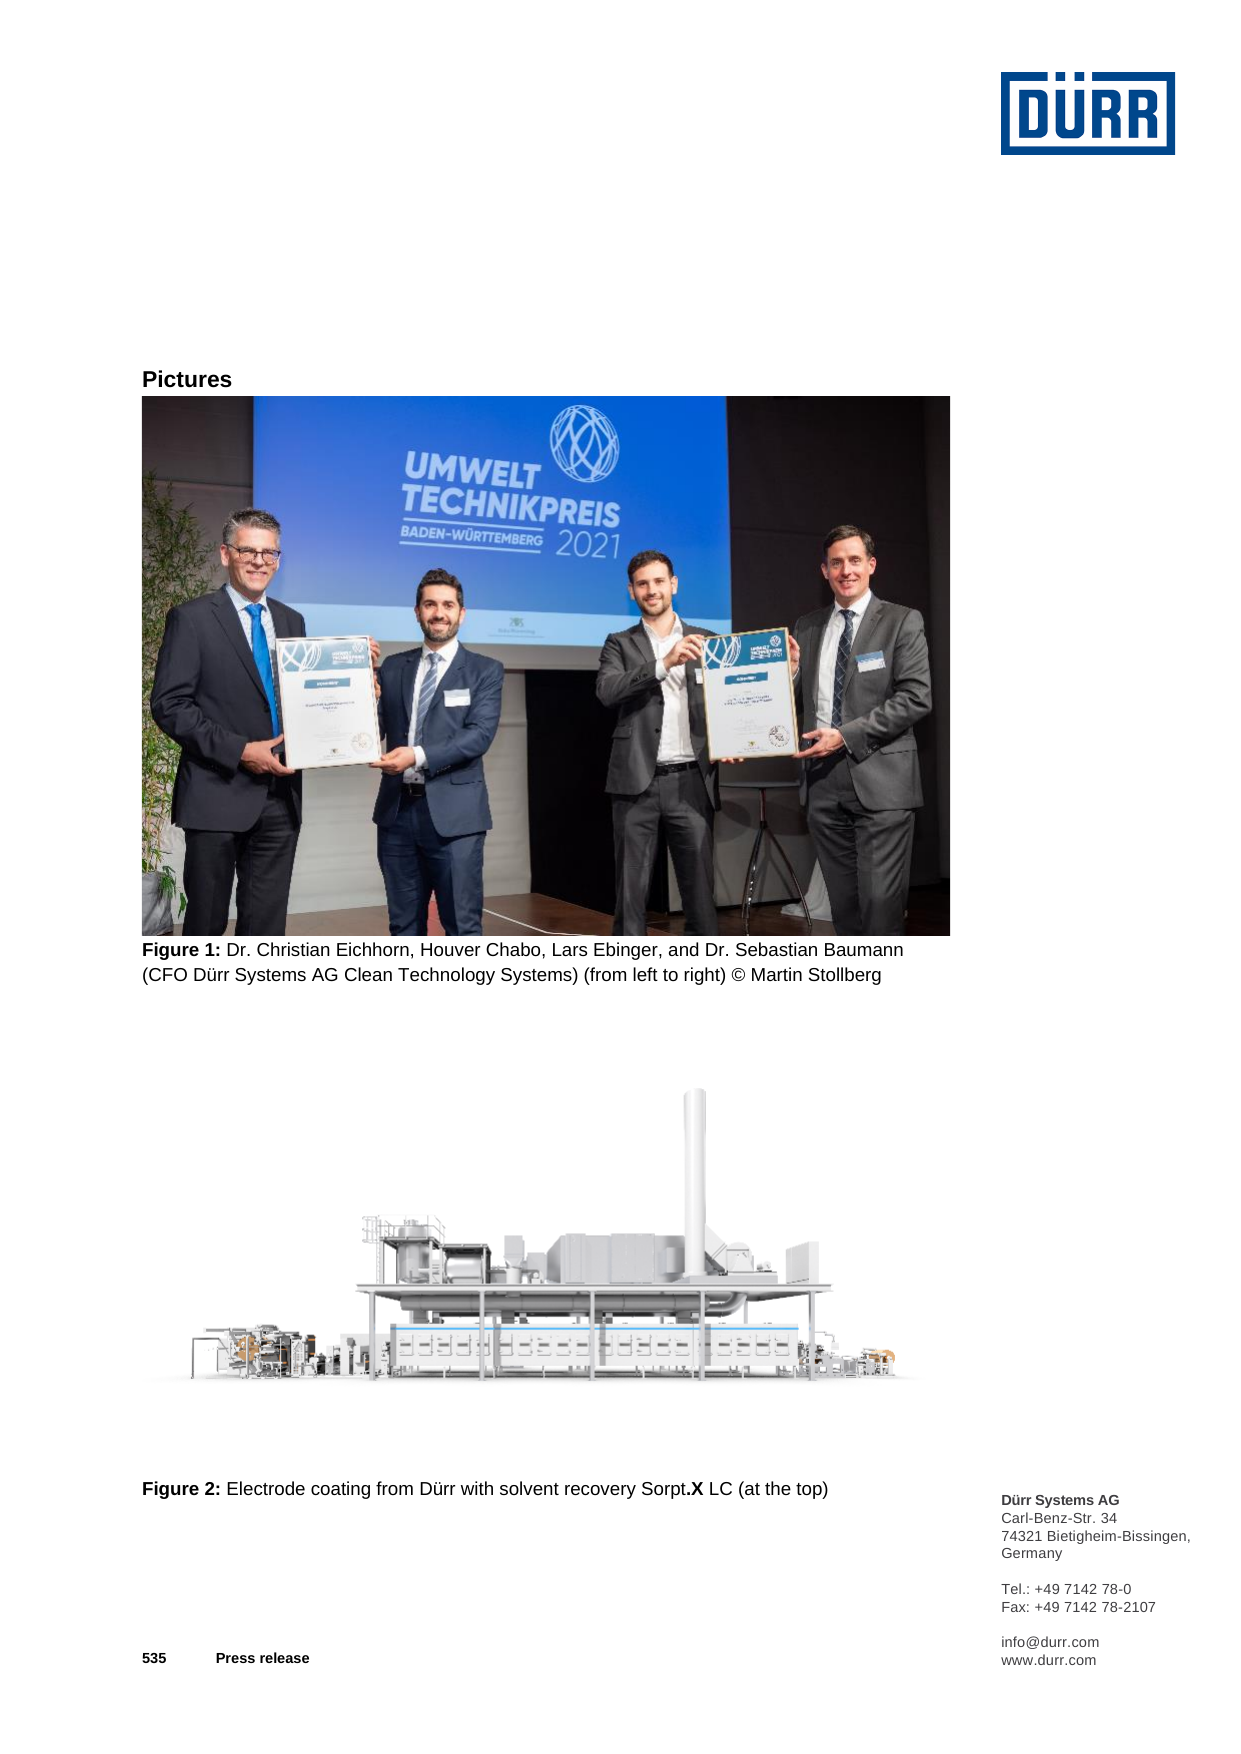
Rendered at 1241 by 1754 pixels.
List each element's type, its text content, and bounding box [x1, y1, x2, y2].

picture [1001, 72, 1175, 155]
text Figure 1: Dr. Christian Eichhorn, Houver Chabo, Lars Ebinger, and Dr. Sebastian Baumann (CFO Dürr Systems AG Clean Technology Systems) (from left to right) © Martin Stollberg [142, 939, 951, 986]
text Figure 2: Electrode coating from Dürr with solvent recovery Sorpt.X LC (at the top) [142, 1478, 951, 1499]
picture [141, 396, 951, 936]
text Pictures [142, 366, 951, 392]
picture [141, 1019, 951, 1474]
